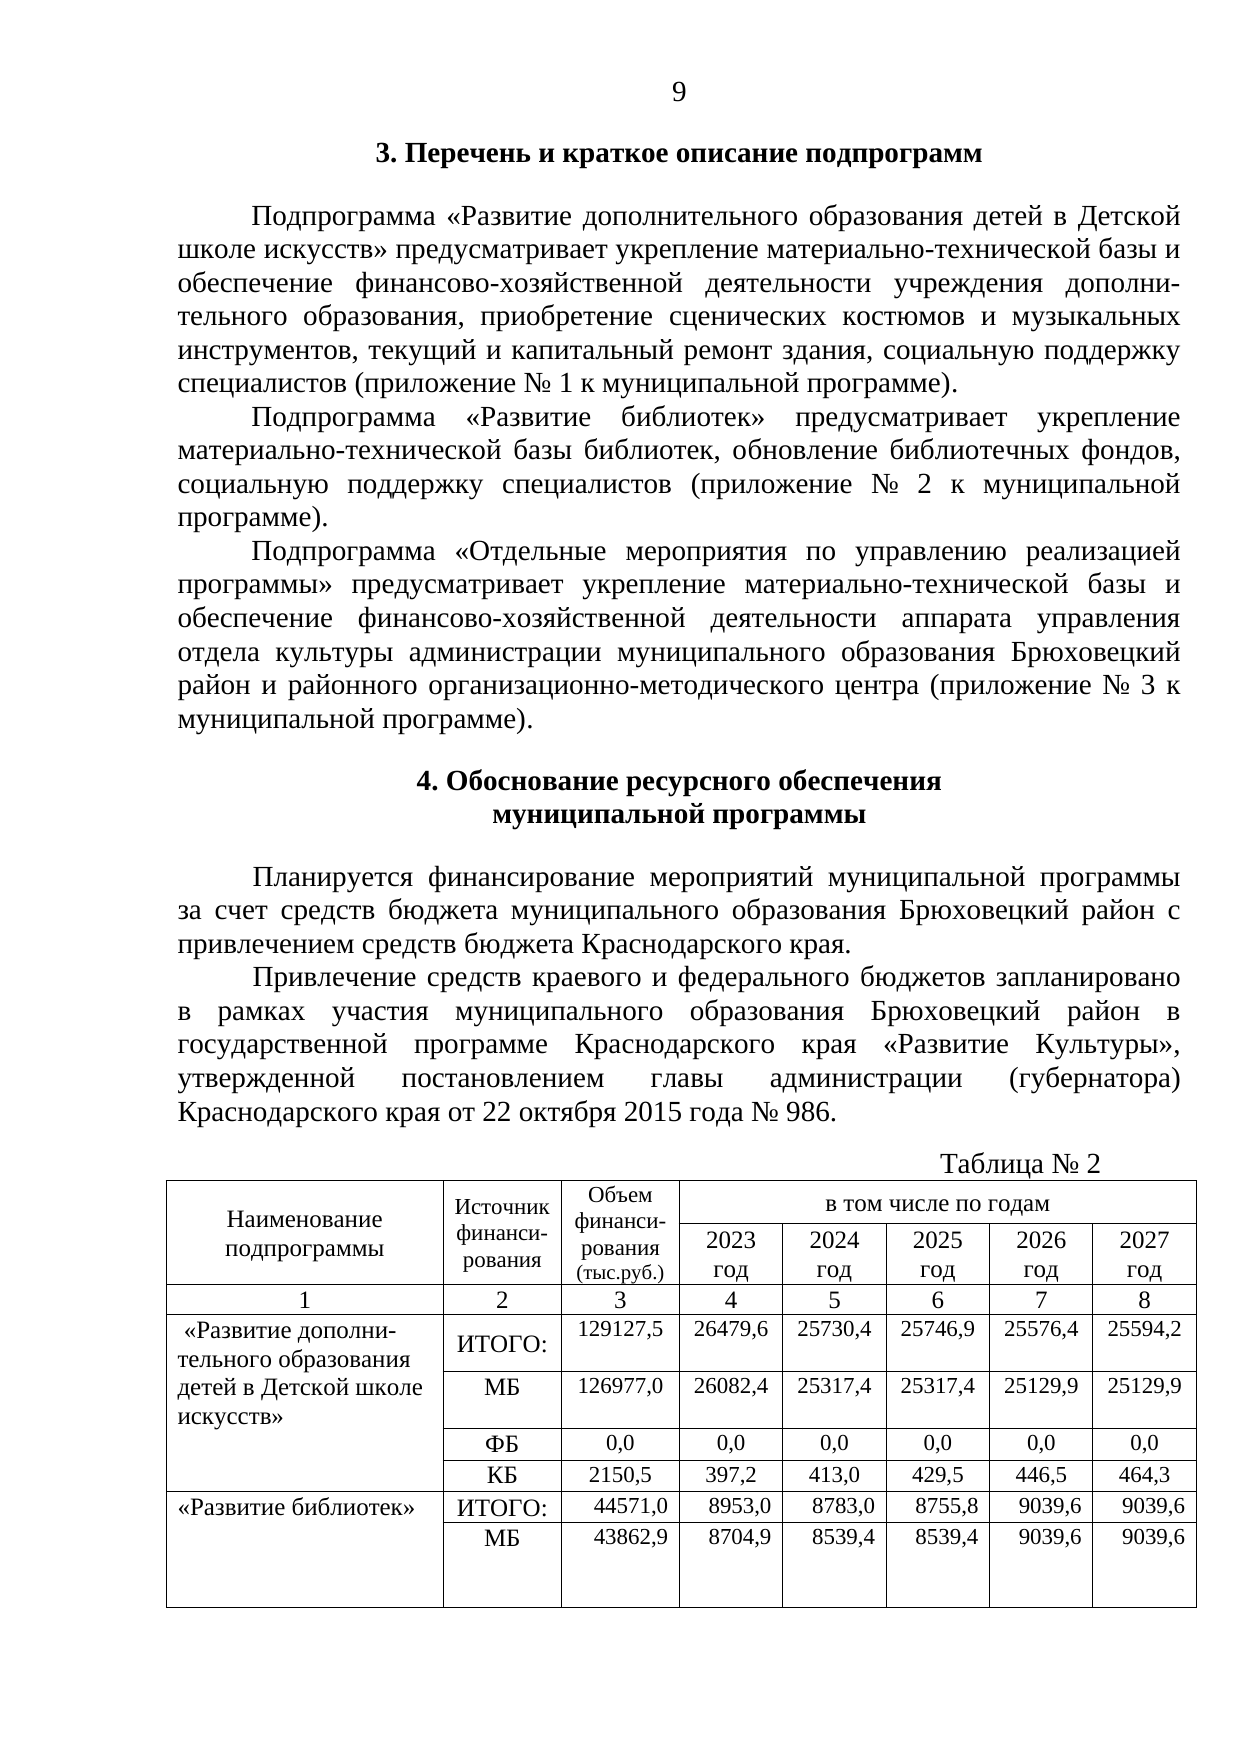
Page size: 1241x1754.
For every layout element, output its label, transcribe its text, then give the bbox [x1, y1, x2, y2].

table_cell 44571,0 [562, 1492, 679, 1522]
text 3. Перечень и краткое описание подпрограмм [177, 135, 1181, 169]
table_cell 8755,8 [887, 1492, 989, 1522]
table_cell ФБ [444, 1429, 561, 1459]
table_cell 2 [444, 1285, 561, 1314]
table_cell 5 [783, 1285, 886, 1314]
table_cell 25576,4 [990, 1315, 1092, 1371]
table_cell 26479,6 [680, 1315, 782, 1371]
table_cell 2023 год [680, 1224, 782, 1284]
table_header в том числе по годам [680, 1181, 1196, 1223]
table_cell 25129,9 [990, 1372, 1092, 1428]
table_cell 129127,5 [562, 1315, 679, 1371]
table_cell 26082,4 [680, 1372, 782, 1428]
table_cell 25317,4 [783, 1372, 886, 1428]
table_cell 2025 год [887, 1224, 989, 1284]
table_cell 25317,4 [887, 1372, 989, 1428]
table_cell ИТОГО: [444, 1492, 561, 1522]
table_cell 6 [887, 1285, 989, 1314]
table_cell 464,3 [1093, 1461, 1196, 1491]
table_cell 25746,9 [887, 1315, 989, 1371]
table_cell 8539,4 [783, 1523, 886, 1607]
table_cell 9039,6 [990, 1492, 1092, 1522]
table_cell «Развитие дополни-тельного образования детей в Детской школе искусств» [167, 1315, 443, 1491]
table_cell 0,0 [680, 1429, 782, 1459]
table_cell 8539,4 [887, 1523, 989, 1607]
table_cell 43862,9 [562, 1523, 679, 1607]
text Подпрограмма «Развитие дополнительного образования детей в Детской школе искусств» предусматривает укрепление материально-технической базы и обеспечение финансово-хозяйственной деятельности учреждения дополни-тельного образования, приобретение сценических костюмов и музыкальных инструментов, текущий и капитальный ремонт здания, социальную поддержку специалистов (приложение № 1 к муниципальной программе). [177, 198, 1181, 399]
table_cell 4 [680, 1285, 782, 1314]
table_header Наименование подпрограммы [167, 1181, 443, 1284]
table_cell 2150,5 [562, 1461, 679, 1491]
table_cell «Развитие библиотек» [167, 1492, 443, 1607]
table_cell 7 [990, 1285, 1092, 1314]
table_cell 0,0 [562, 1429, 679, 1459]
table_cell 2026 год [990, 1224, 1092, 1284]
table_cell 126977,0 [562, 1372, 679, 1428]
text Привлечение средств краевого и федерального бюджетов запланировано в рамках участия муниципального образования Брюховецкий район в государственной программе Краснодарского края «Развитие Культуры», утвержденной постановлением главы администрации (губернатора) Краснодарского края от 22 октября 2015 года № 986. [177, 959, 1181, 1127]
table_cell 9039,6 [1093, 1523, 1196, 1607]
table_cell 397,2 [680, 1461, 782, 1491]
text 4. Обоснование ресурсного обеспечения [177, 763, 1181, 797]
table_cell 8 [1093, 1285, 1196, 1314]
table_cell 429,5 [887, 1461, 989, 1491]
table_cell МБ [444, 1372, 561, 1428]
text муниципальной программы [177, 797, 1181, 830]
table_cell 0,0 [1093, 1429, 1196, 1459]
text Подпрограмма «Развитие библиотек» предусматривает укрепление материально-технической базы библиотек, обновление библиотечных фондов, социальную поддержку специалистов (приложение № 2 к муниципальной программе). [177, 399, 1181, 533]
text Подпрограмма «Отдельные мероприятия по управлению реализацией программы» предусматривает укрепление материально-технической базы и обеспечение финансово-хозяйственной деятельности аппарата управления отдела культуры администрации муниципального образования Брюховецкий район и районного организационно-методического центра (приложение № 3 к муниципальной программе). [177, 533, 1181, 734]
table_cell МБ [444, 1523, 561, 1607]
table_cell 25730,4 [783, 1315, 886, 1371]
table_cell 2024 год [783, 1224, 886, 1284]
table_cell 9039,6 [990, 1523, 1092, 1607]
table_cell ИТОГО: [444, 1315, 561, 1371]
table_cell 0,0 [887, 1429, 989, 1459]
text Таблица № 2 [177, 1146, 1181, 1180]
table_cell 1 [167, 1285, 443, 1314]
table_cell 413,0 [783, 1461, 886, 1491]
table_cell 9039,6 [1093, 1492, 1196, 1522]
table_cell 25129,9 [1093, 1372, 1196, 1428]
table_cell 0,0 [783, 1429, 886, 1459]
table_cell 3 [562, 1285, 679, 1314]
table_cell 8704,9 [680, 1523, 782, 1607]
table_cell 8783,0 [783, 1492, 886, 1522]
table_cell 8953,0 [680, 1492, 782, 1522]
table_cell 25594,2 [1093, 1315, 1196, 1371]
table_cell 446,5 [990, 1461, 1092, 1491]
table_cell 2027 год [1093, 1224, 1196, 1284]
table_header Объем финанси-рования (тыс.руб.) [562, 1181, 679, 1284]
text Планируется финансирование мероприятий муниципальной программы за счет средств бюджета муниципального образования Брюховецкий район с привлечением средств бюджета Краснодарского края. [177, 859, 1181, 959]
table_header Источник финанси-рования [444, 1181, 561, 1284]
table_cell КБ [444, 1461, 561, 1491]
table_cell 0,0 [990, 1429, 1092, 1459]
